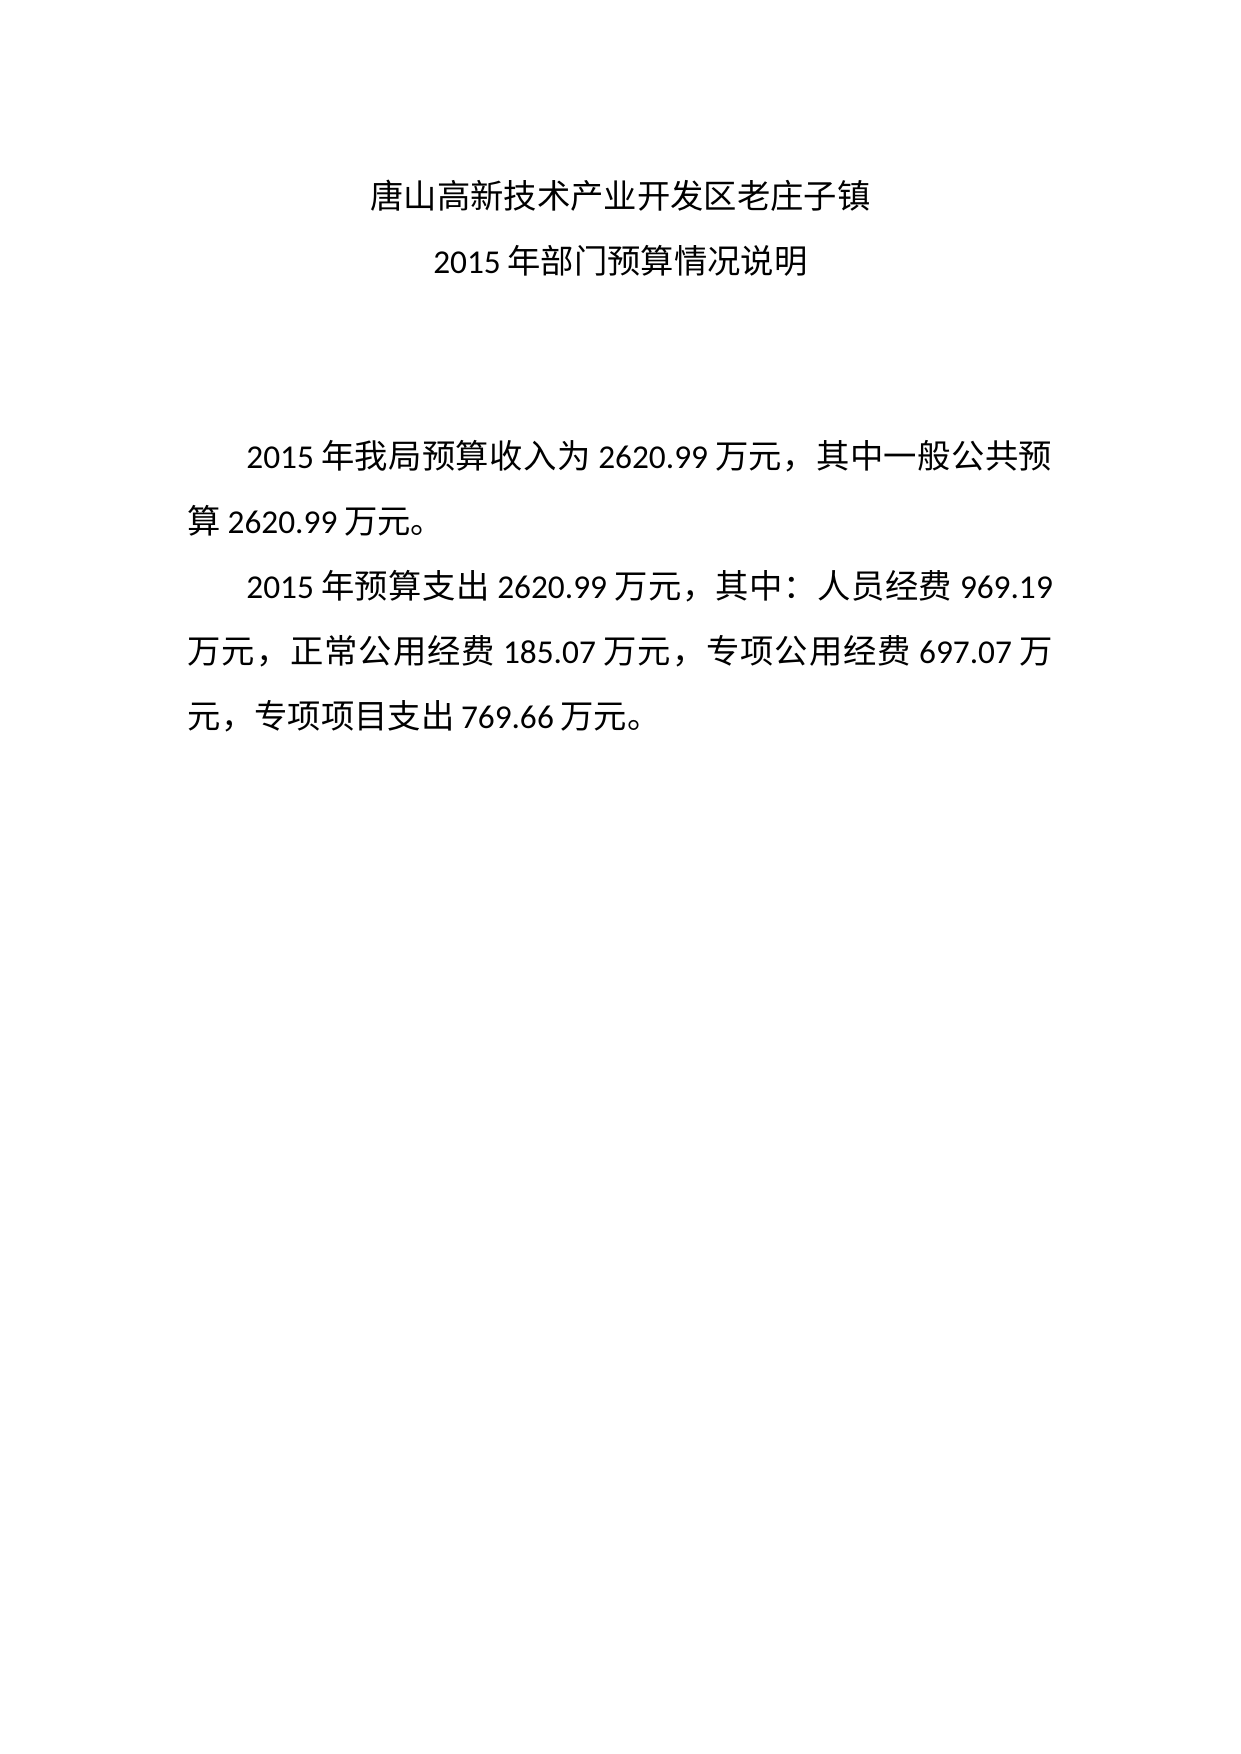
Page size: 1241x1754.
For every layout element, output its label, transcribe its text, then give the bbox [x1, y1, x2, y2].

text 2015年部门预算情况说明 [187, 227, 1053, 292]
text 2015年预算支出2620.99万元，其中：人员经费969.19万元，正常公用经费185.07万元，专项公用经费697.07万元，专项项目支出769.66万元。 [187, 552, 1053, 747]
text 2015年我局预算收入为2620.99万元，其中一般公共预算2620.99万元。 [187, 422, 1053, 552]
text 唐山高新技术产业开发区老庄子镇 [187, 162, 1053, 227]
